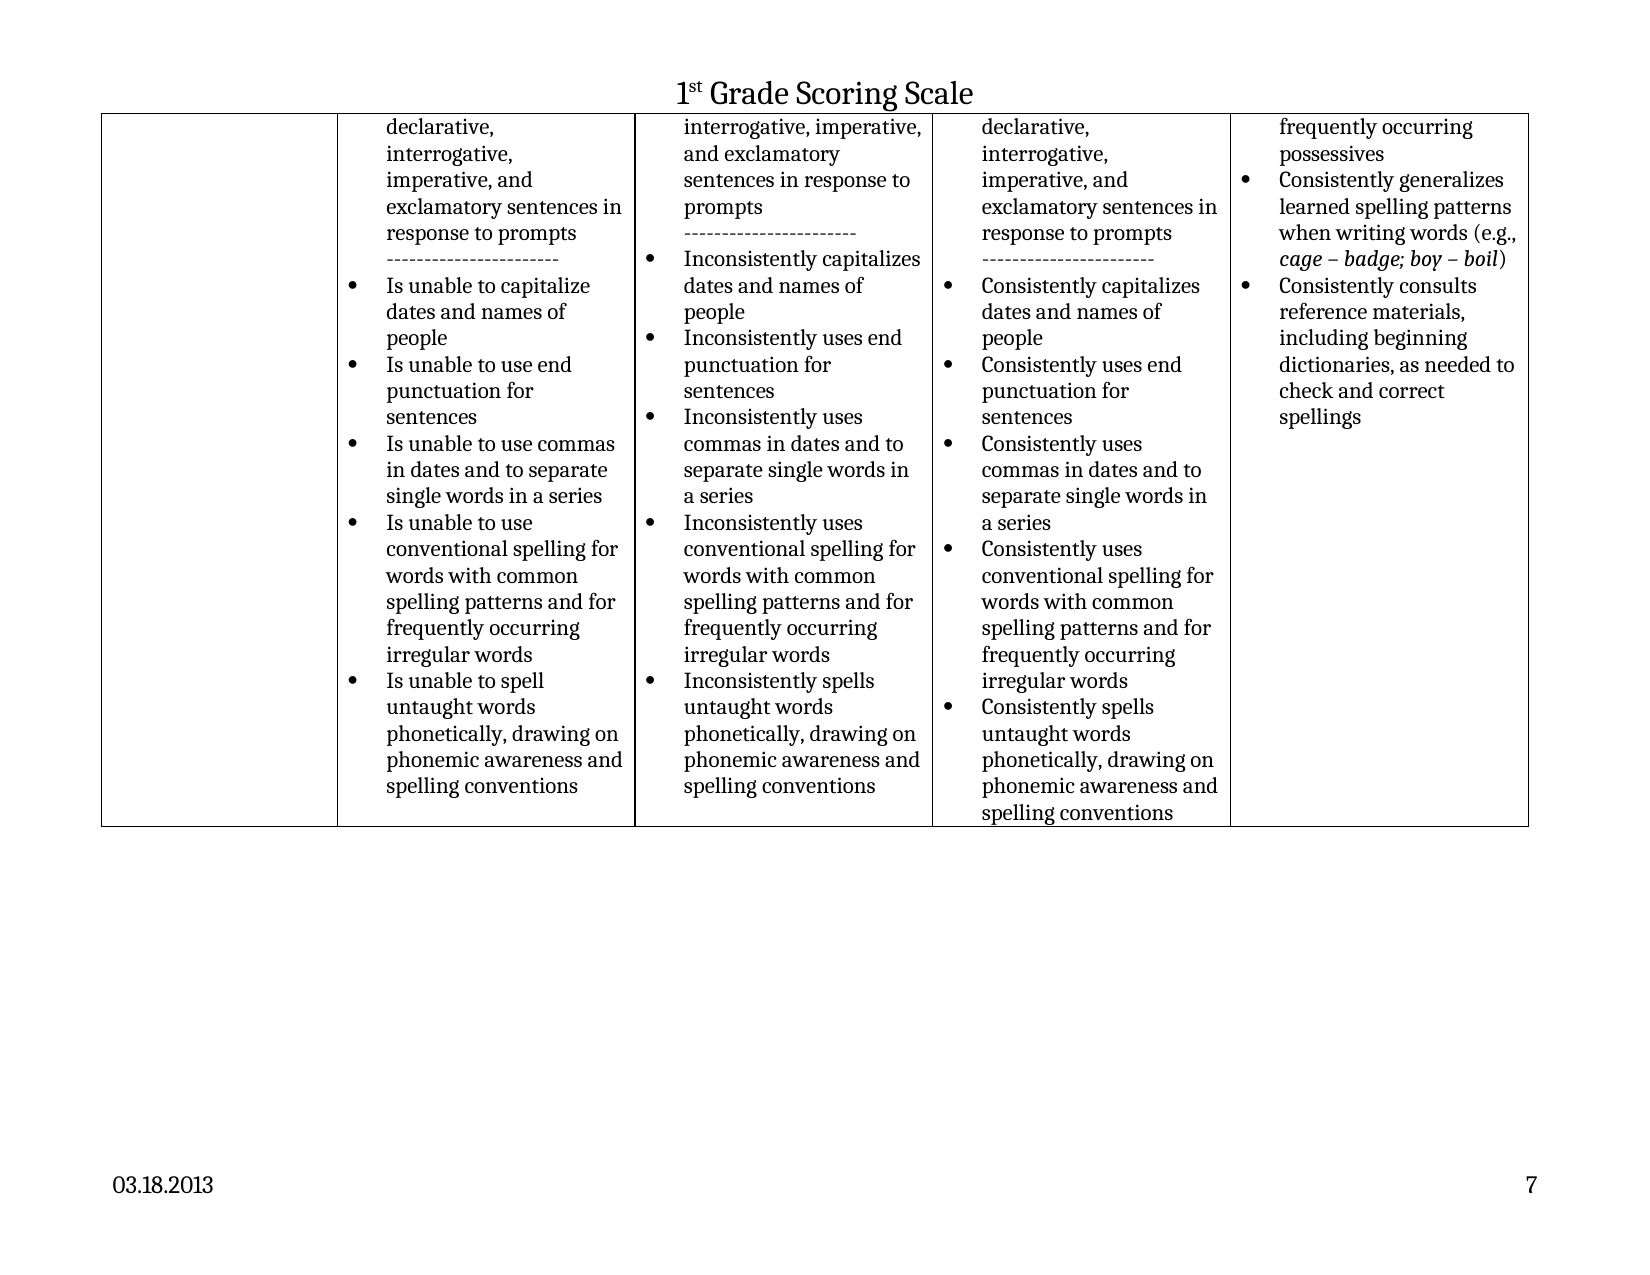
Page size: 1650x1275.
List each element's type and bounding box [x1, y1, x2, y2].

table_cell [1231, 114, 1528, 826]
table_cell [636, 114, 932, 826]
table_cell [102, 114, 337, 826]
table_cell [933, 114, 1230, 826]
table_cell [338, 114, 634, 826]
